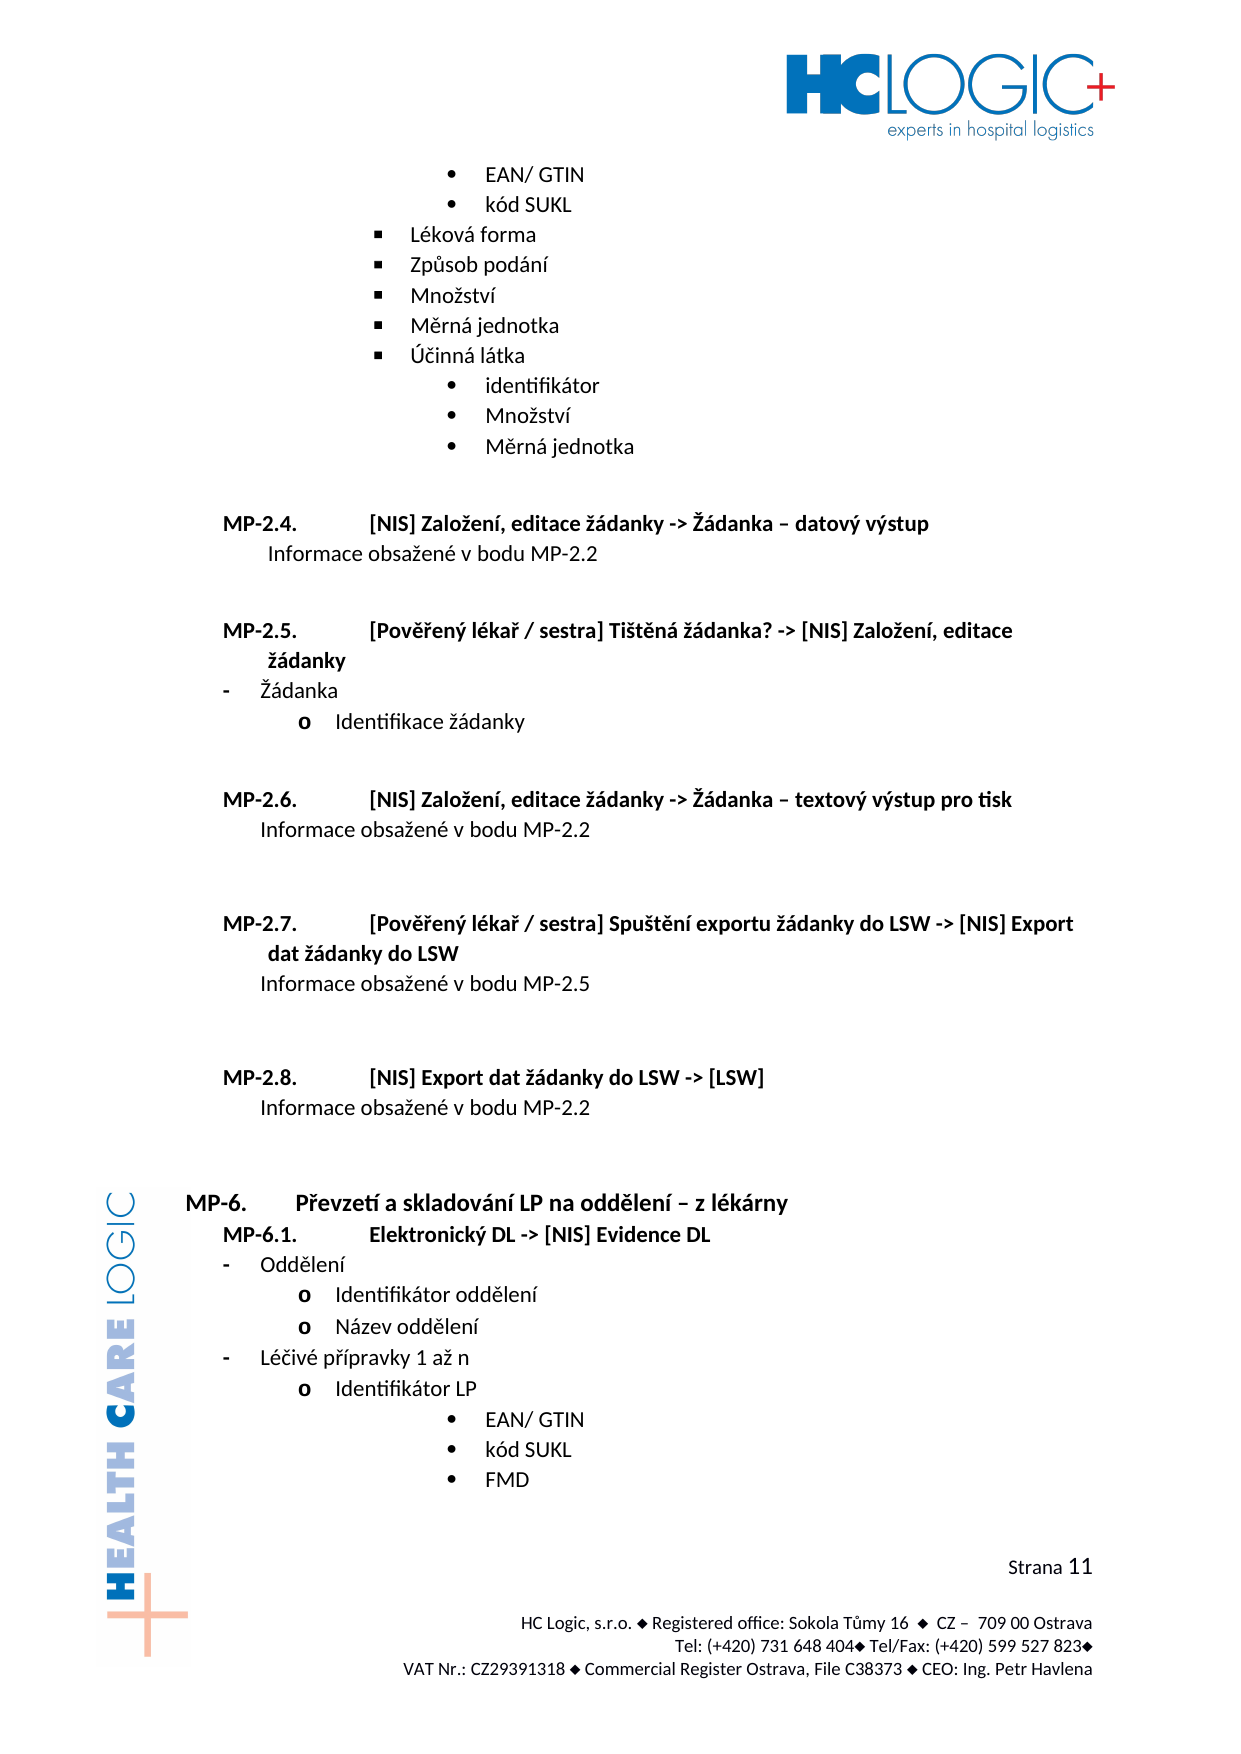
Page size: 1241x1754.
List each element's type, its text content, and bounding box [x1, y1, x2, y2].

text Informace obsažené v bodu MP-2.5 [260, 969, 1093, 997]
list [Pověřený lékař / sestra] Spuštění exportu žádanky do LSW -> [NIS] Export dat žádanky do LSW [223, 909, 1093, 967]
picture [96, 1187, 192, 1667]
list Měrná jednotka [448, 432, 1093, 460]
list [NIS] Založení, editace žádanky -> Žádanka – textový výstup pro tisk [223, 785, 1093, 813]
picture [755, 39, 1131, 152]
list Množství [448, 402, 1093, 429]
list Množství [373, 281, 1093, 309]
list [NIS] Založení, editace žádanky -> Žádanka – datový výstup [223, 509, 1093, 537]
list Měrná jednotka [373, 311, 1093, 339]
list identifikátor [448, 371, 1093, 399]
list FMD [448, 1466, 1093, 1493]
list kód SUKL [448, 1435, 1093, 1463]
list Žádanka [223, 677, 1093, 704]
list Název oddělení [298, 1312, 1093, 1341]
list Elektronický DL -> [NIS] Evidence DL [223, 1220, 1093, 1248]
list [Pověřený lékař / sestra] Tištěná žádanka? -> [NIS] Založení, editace žádanky [223, 616, 1093, 674]
list Identifikátor LP [298, 1374, 1093, 1403]
list Způsob podání [373, 251, 1093, 278]
list Identifikátor oddělení [298, 1281, 1093, 1310]
text Informace obsažené v bodu MP-2.2 [260, 815, 1093, 843]
list EAN/ GTIN [448, 160, 1093, 188]
list Převzetí a skladování LP na oddělení – z lékárny [185, 1187, 1093, 1218]
text Informace obsažené v bodu MP-2.2 [268, 539, 1093, 567]
list EAN/ GTIN [448, 1405, 1093, 1433]
list Léková forma [373, 220, 1093, 248]
list Léčivé přípravky 1 až n [223, 1343, 1093, 1371]
list [NIS] Export dat žádanky do LSW -> [LSW] [223, 1063, 1093, 1091]
list Oddělení [223, 1250, 1093, 1278]
list Účinná látka [373, 341, 1093, 369]
list kód SUKL [448, 190, 1093, 218]
list Identifikace žádanky [298, 707, 1093, 736]
text Informace obsažené v bodu MP-2.2 [260, 1093, 1093, 1121]
